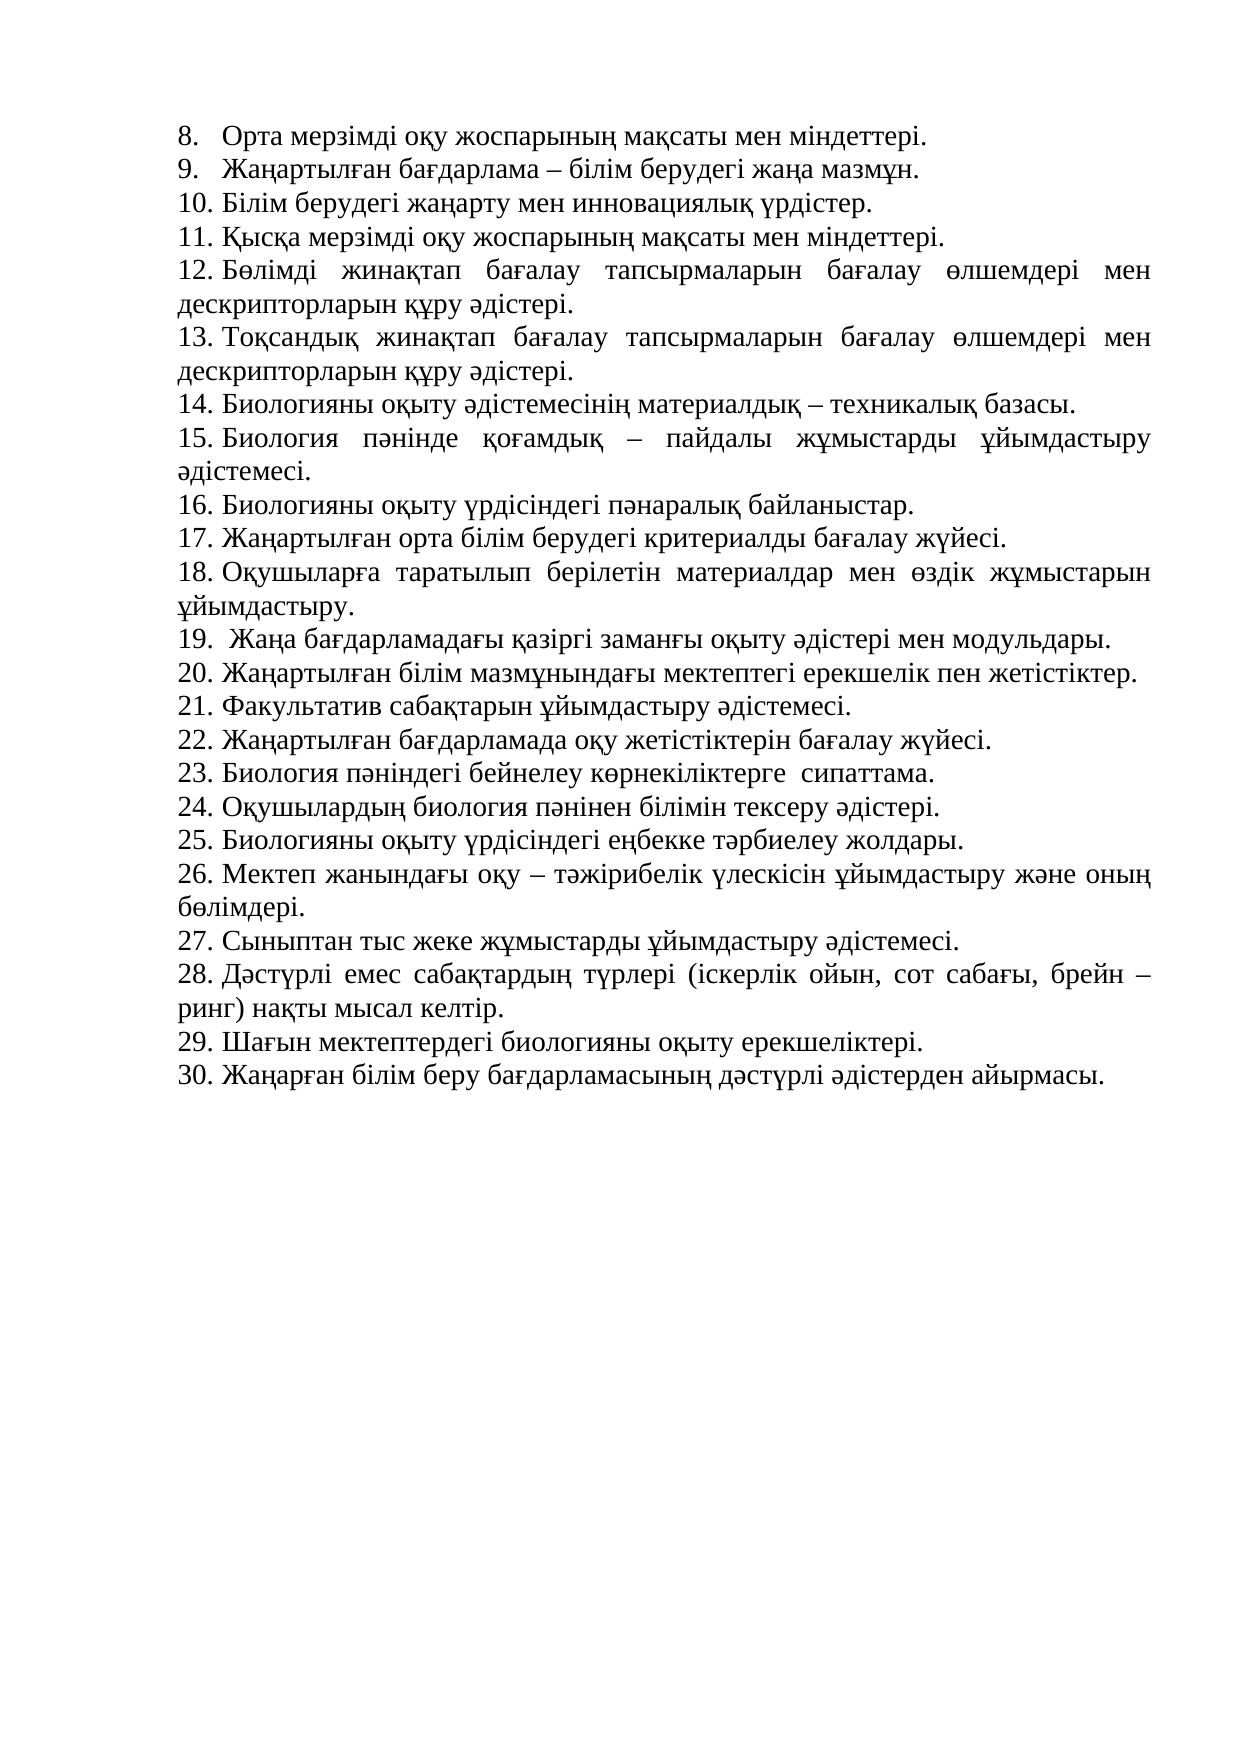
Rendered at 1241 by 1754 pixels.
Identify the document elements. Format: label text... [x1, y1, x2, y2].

list Жаңартылған бағдарламада оқу жетістіктерін бағалау жүйесі. [177, 722, 1152, 755]
list Биология пәнінде қоғамдық – пайдалы жұмыстарды ұйымдастыру әдістемесі. [177, 420, 1152, 487]
list Жаңартылған бағдарлама – білім берудегі жаңа мазмұн. [177, 152, 1152, 185]
list Бөлімді жинақтап бағалау тапсырмаларын бағалау өлшемдері мен дескрипторларын құру әдістері. [177, 252, 1152, 319]
list Жаңа бағдарламадағы қазіргі заманғы оқыту әдістері мен модульдары. [177, 621, 1152, 655]
list Дәстүрлі емес сабақтардың түрлері (іскерлік ойын, сот сабағы, брейн – ринг) нақты мысал келтір. [177, 957, 1152, 1024]
list Факультатив сабақтарын ұйымдастыру әдістемесі. [177, 688, 1152, 722]
list Қысқа мерзімді оқу жоспарының мақсаты мен міндеттері. [177, 219, 1152, 252]
list Сыныптан тыс жеке жұмыстарды ұйымдастыру әдістемесі. [177, 923, 1152, 957]
list Биологияны оқыту үрдісіндегі пәнаралық байланыстар. [177, 487, 1152, 521]
list Жаңартылған орта білім берудегі критериалды бағалау жүйесі. [177, 521, 1152, 554]
list Биология пәніндегі бейнелеу көрнекіліктерге сипаттама. [177, 755, 1152, 789]
list Жаңарған білім беру бағдарламасының дәстүрлі әдістерден айырмасы. [177, 1057, 1240, 1091]
list Биологияны оқыту үрдісіндегі еңбекке тәрбиелеу жолдары. [177, 822, 1152, 856]
list Шағын мектептердегі биологияны оқыту ерекшеліктері. [177, 1024, 1240, 1057]
list Оқушыларға таратылып берілетін материалдар мен өздік жұмыстарын ұйымдастыру. [177, 554, 1152, 621]
list Орта мерзімді оқу жоспарының мақсаты мен міндеттері. [177, 118, 1152, 152]
list Тоқсандық жинақтап бағалау тапсырмаларын бағалау өлшемдері мен дескрипторларын құру әдістері. [177, 319, 1152, 386]
list Мектеп жанындағы оқу – тәжірибелік үлескісін ұйымдастыру және оның бөлімдері. [177, 856, 1152, 923]
list Оқушылардың биология пәнінен білімін тексеру әдістері. [177, 789, 1152, 822]
list Биологияны оқыту әдістемесінің материалдық – техникалық базасы. [177, 386, 1152, 420]
list Жаңартылған білім мазмұнындағы мектептегі ерекшелік пен жетістіктер. [177, 655, 1152, 688]
list Білім берудегі жаңарту мен инновациялық үрдістер. [177, 185, 1152, 219]
